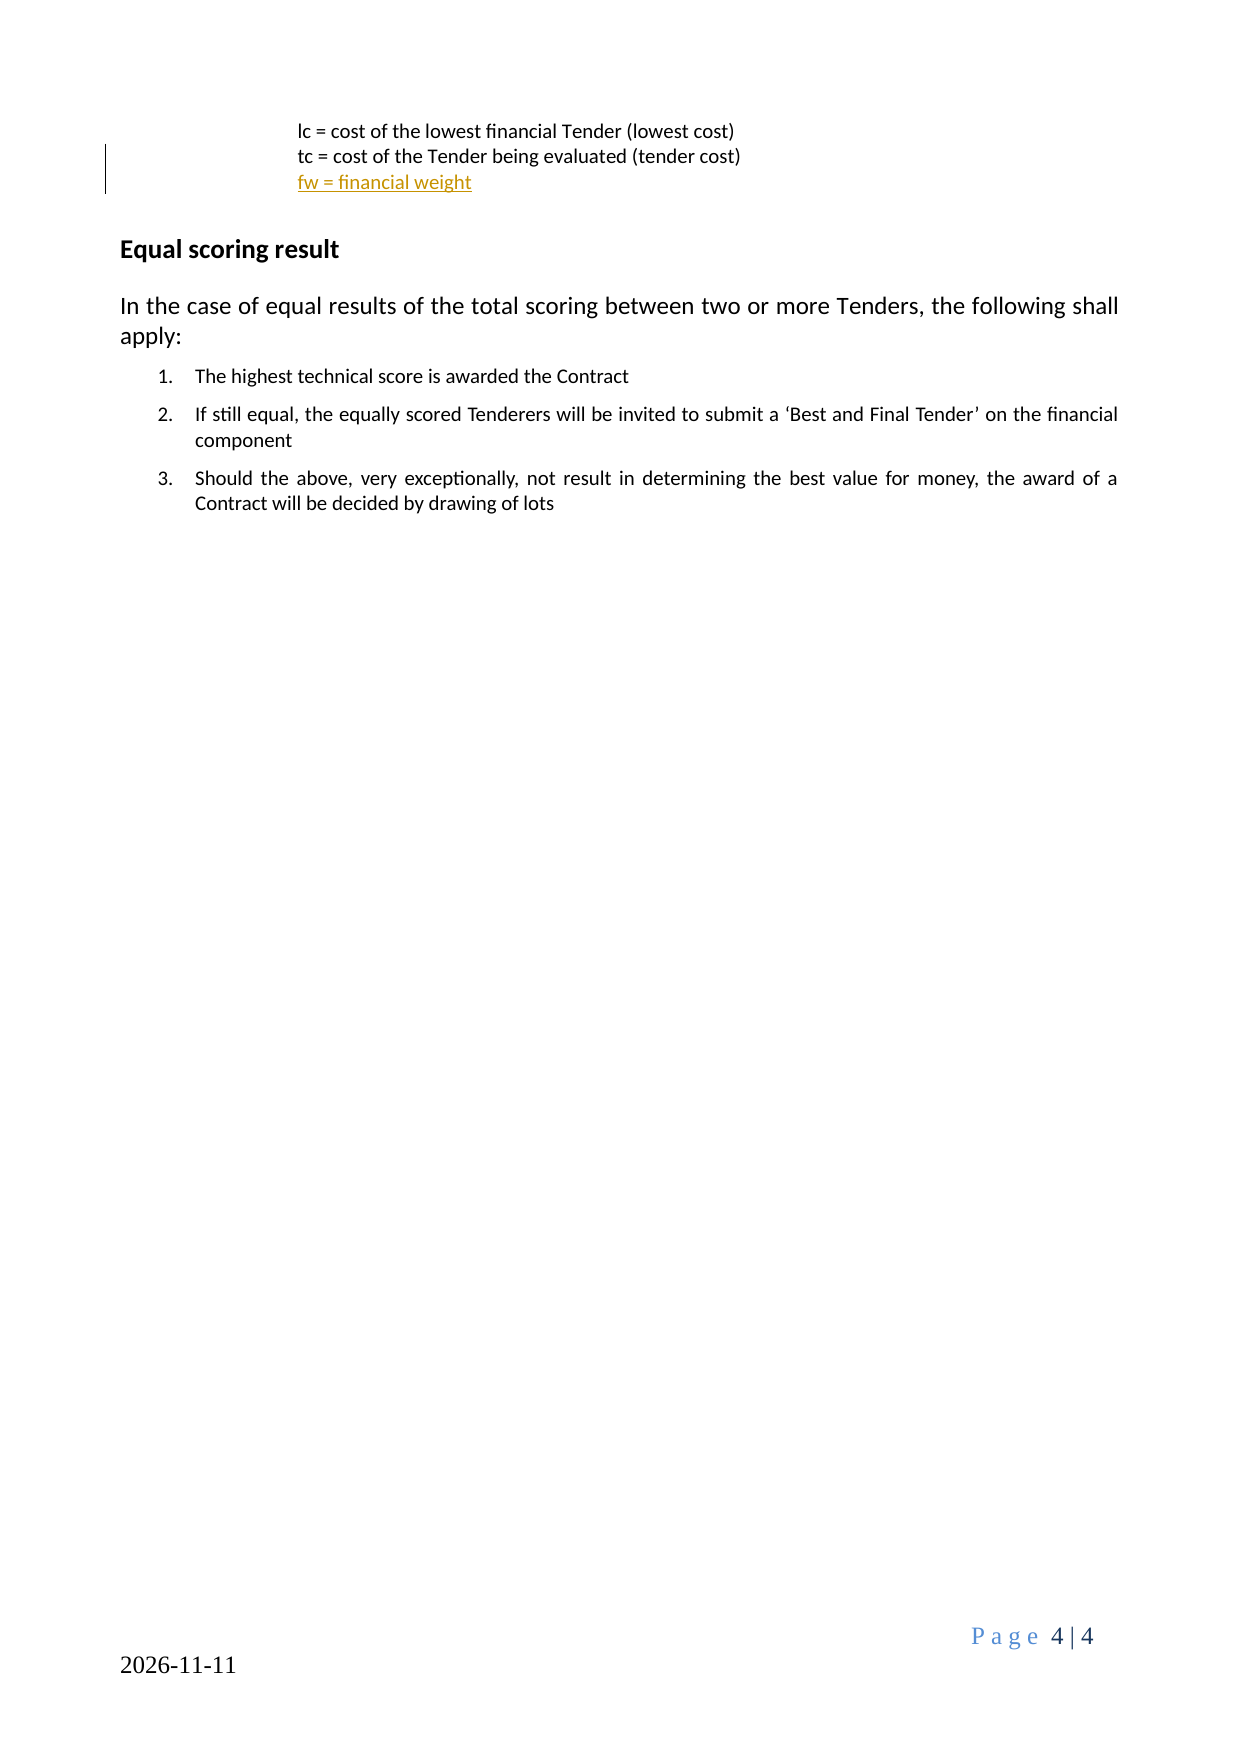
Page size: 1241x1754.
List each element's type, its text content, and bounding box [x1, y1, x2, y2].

subtitle Equal scoring result [120, 232, 1120, 265]
text lc = cost of the lowest financial Tender (lowest cost) [297, 118, 1120, 144]
text tc = cost of the Tender being evaluated (tender cost) [297, 144, 1120, 169]
list If still equal, the equally scored Tenderers will be invited to submit a ‘Best and Final Tender’ on the financial component [157, 401, 1120, 452]
text In the case of equal results of the total scoring between two or more Tenders, the following shall apply: [120, 290, 1120, 351]
list Should the above, very exceptionally, not result in determining the best value for money, the award of a Contract will be decided by drawing of lots [157, 465, 1120, 516]
list The highest technical score is awarded the Contract [157, 363, 1120, 389]
